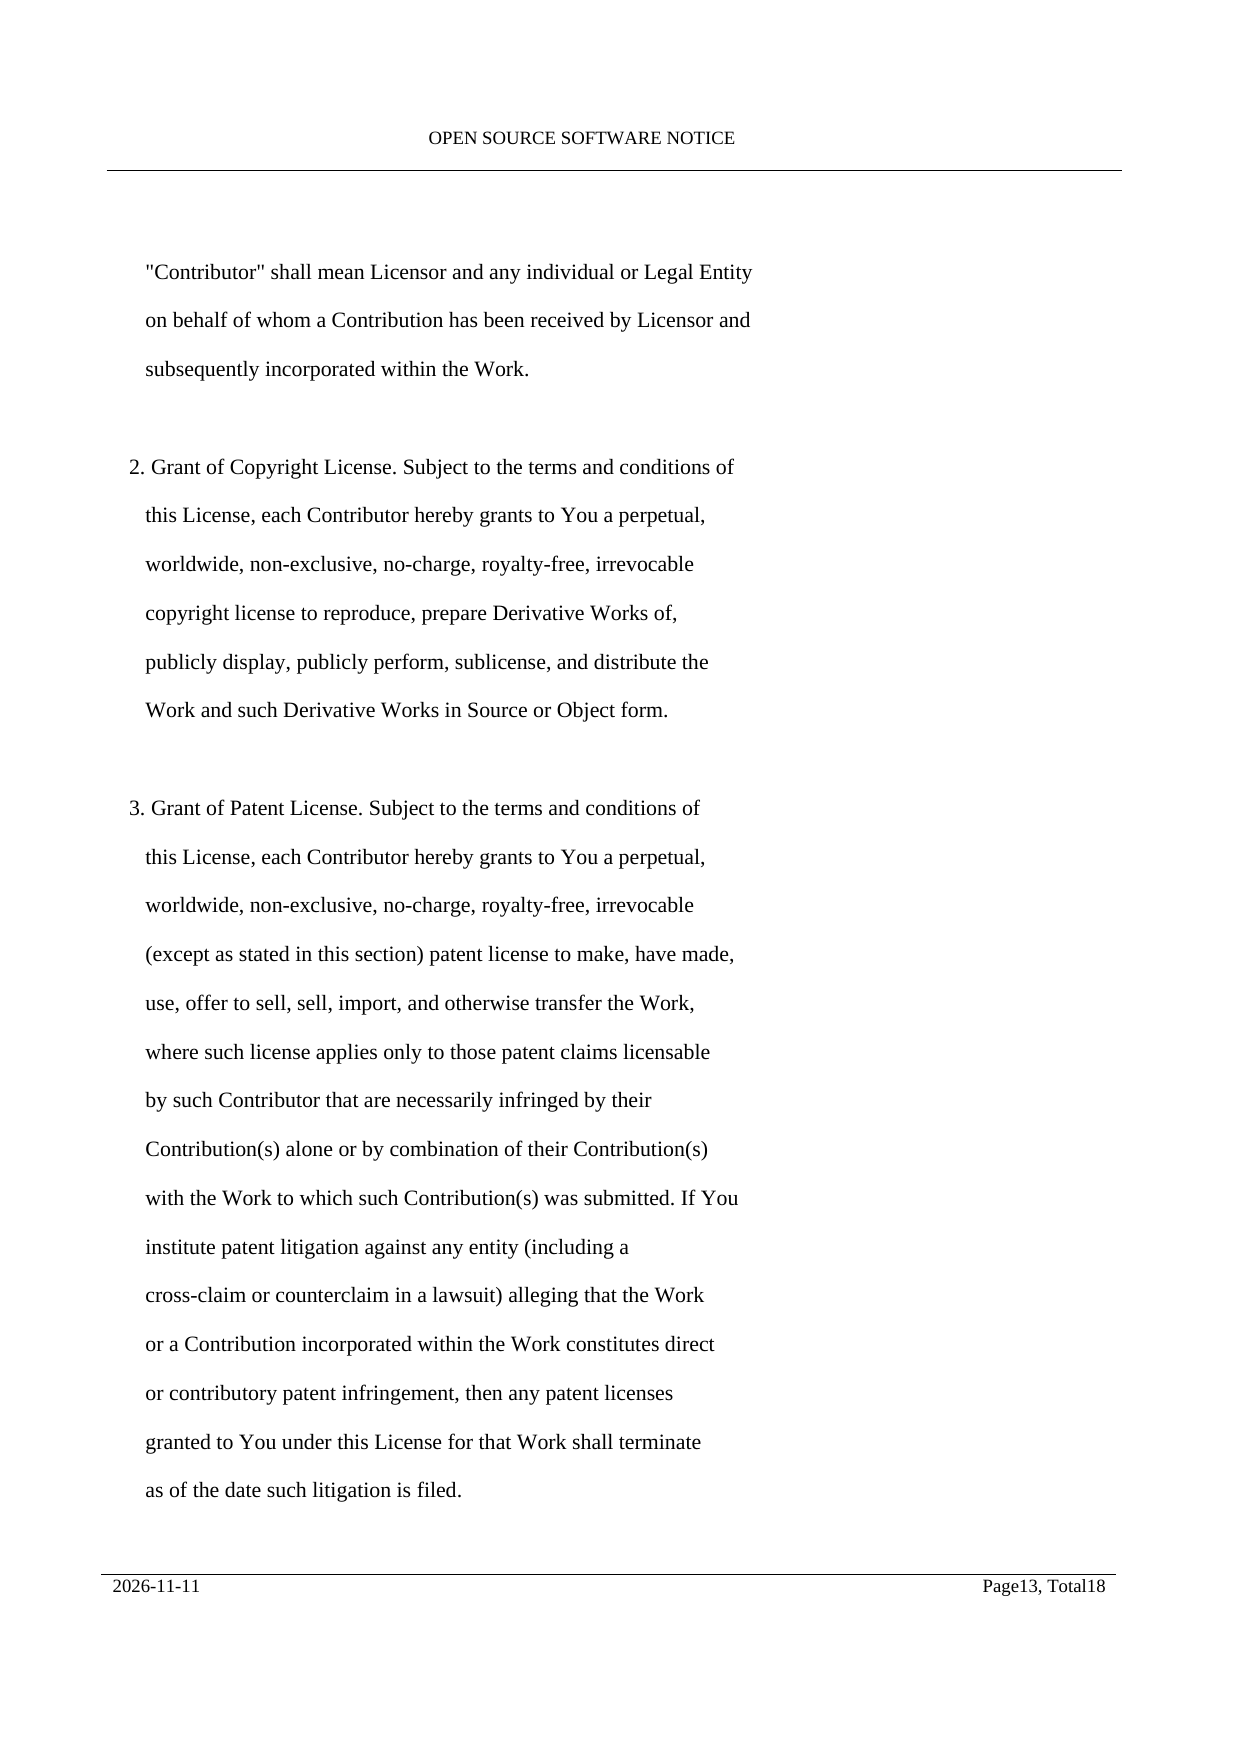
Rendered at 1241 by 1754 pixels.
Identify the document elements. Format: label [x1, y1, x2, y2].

text [112, 206, 1128, 1506]
